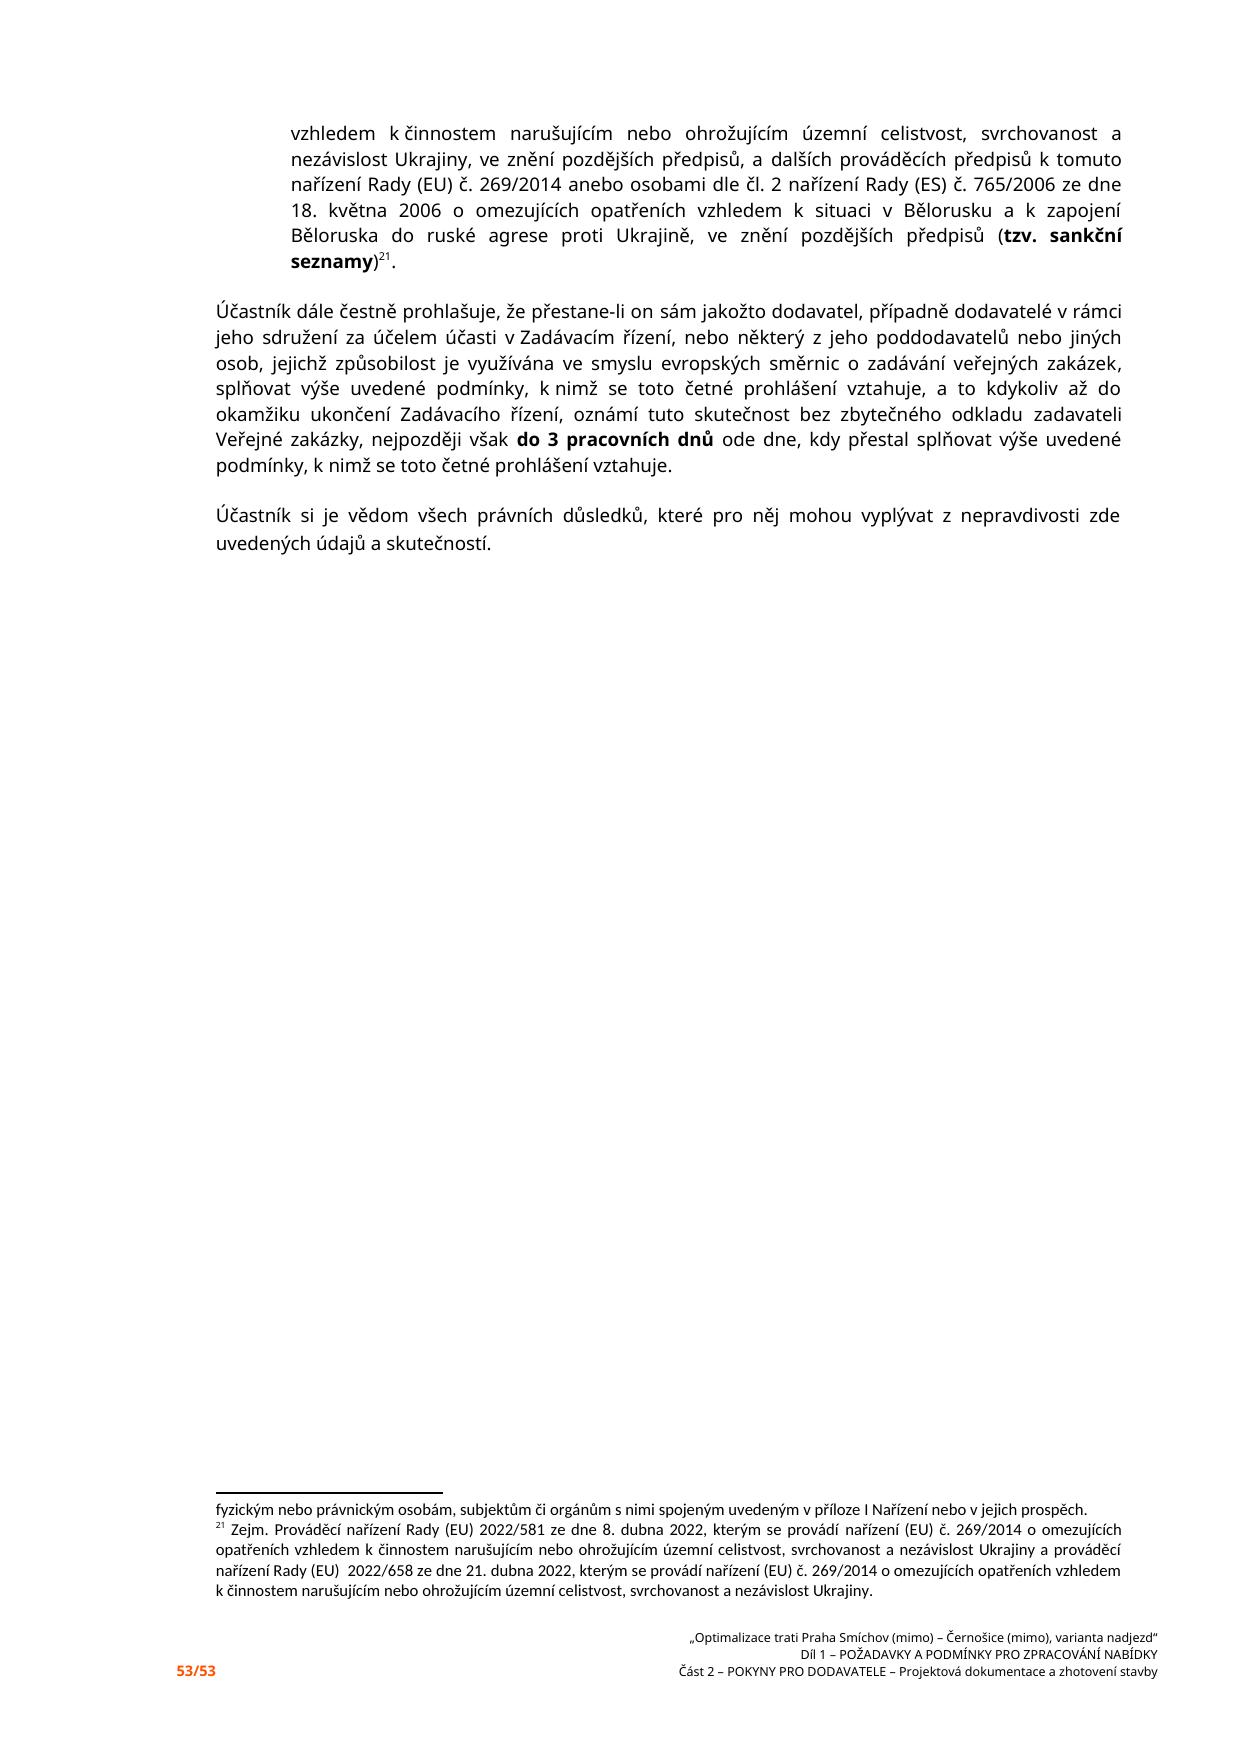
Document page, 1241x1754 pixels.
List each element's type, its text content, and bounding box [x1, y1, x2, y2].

text Účastník si je vědom všech právních důsledků, které pro něj mohou vyplývat z nepravdivosti zde uvedených údajů a skutečností. [216, 502, 1122, 556]
list on sám jakožto dodavatel, případně dodavatelé v rámci jeho sdružení za účelem účasti v Zadávacím řízení, ani žádný z jeho poddodavatelů nebo jiných osob, jejichž způsobilost je využívána ve smyslu evropských směrnic o zadávání veřejných zakázek, nejsou osobami dle článku 2 nařízení Rady (EU) č. 269/2014 ze dne 17. března 2014, o omezujících opatřeních vzhledem k činnostem narušujícím nebo ohrožujícím územní celistvost, svrchovanost a nezávislost Ukrajiny, ve znění pozdějších předpisů, a dalších prováděcích předpisů k tomuto nařízení Rady (EU) č. 269/2014 anebo osobami dle čl. 2 nařízení Rady (ES) č. 765/2006 ze dne 18. května 2006 o omezujících opatřeních vzhledem k situaci v Bělorusku a k zapojení Běloruska do ruské agrese proti Ukrajině, ve znění pozdějších předpisů (tzv. sankční seznamy). [253, 121, 1122, 274]
text Účastník dále čestně prohlašuje, že přestane-li on sám jakožto dodavatel, případně dodavatelé v rámci jeho sdružení za účelem účasti v Zadávacím řízení, nebo některý z jeho poddodavatelů nebo jiných osob, jejichž způsobilost je využívána ve smyslu evropských směrnic o zadávání veřejných zakázek, splňovat výše uvedené podmínky, k nimž se toto četné prohlášení vztahuje, a to kdykoliv až do okamžiku ukončení Zadávacího řízení, oznámí tuto skutečnost bez zbytečného odkladu zadavateli Veřejné zakázky, nejpozději však do 3 pracovních dnů ode dne, kdy přestal splňovat výše uvedené podmínky, k nimž se toto četné prohlášení vztahuje. [216, 299, 1122, 477]
